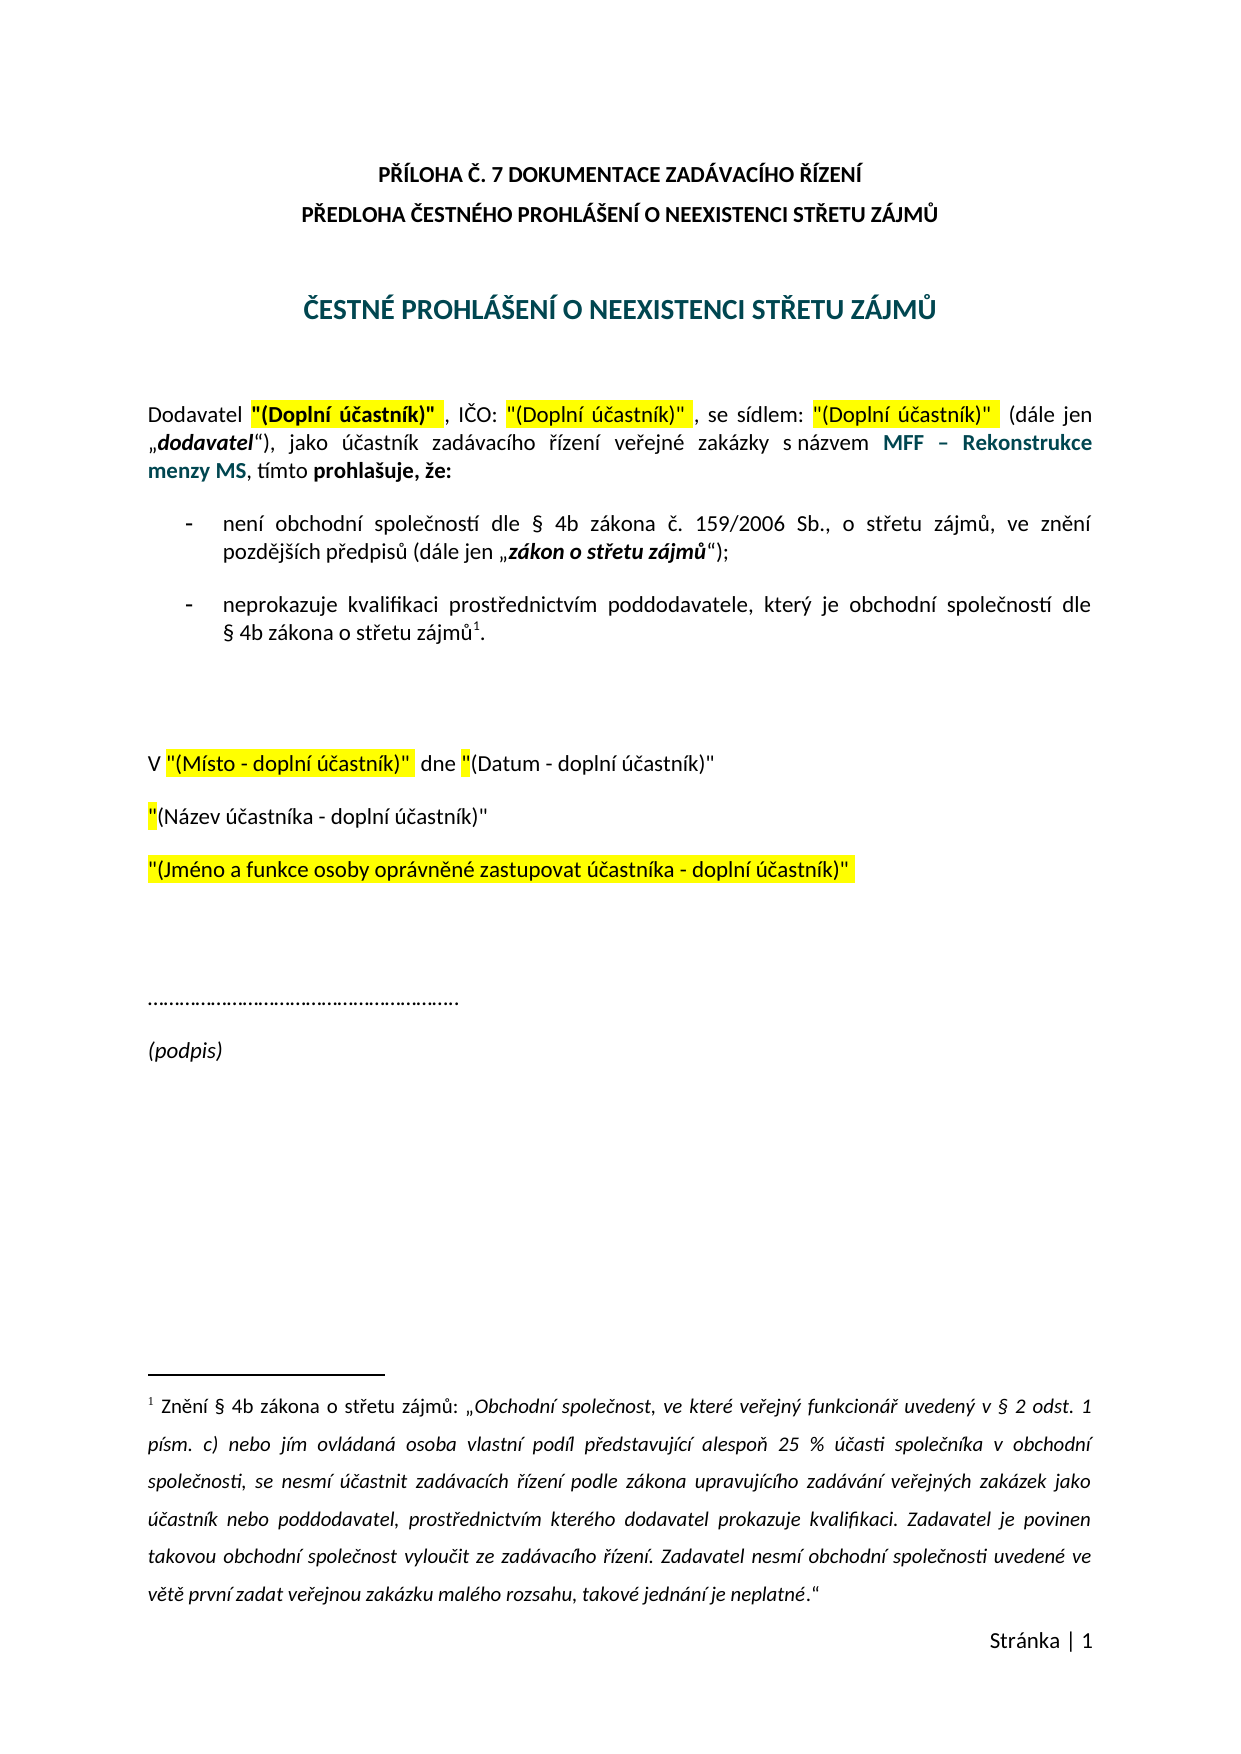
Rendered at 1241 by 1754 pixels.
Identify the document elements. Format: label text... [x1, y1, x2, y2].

text V dne [470, 749, 1093, 777]
text čestné prohlášení o NEEXISTENCI STŘETU ZÁJMŮ [148, 291, 1093, 327]
text V dne [415, 749, 461, 777]
text Předloha čestného prohlášení o NEEXISTENCI STŘETU ZÁJMŮ [148, 201, 1093, 229]
text (podpis) [148, 1036, 1093, 1064]
text V dne [148, 749, 166, 777]
text Dodavatel , IČO: , se sídlem: (dále jen „dodavatel“), jako účastník zadávacího řízení veřejné zakázky s názvem MFF – Rekonstrukce menzy MS, tímto prohlašuje, že: [148, 400, 1093, 484]
list není obchodní společností dle § 4b zákona č. 159/2006 Sb., o střetu zájmů, ve znění pozdějších předpisů (dále jen „zákon o střetu zájmů“); [185, 509, 1093, 565]
text ………………………………………………….. [148, 983, 1093, 1011]
text Příloha č. 7 dokumentace zadávacího řízení [148, 160, 1093, 188]
list neprokazuje kvalifikaci prostřednictvím poddodavatele, který je obchodní společností dle § 4b zákona o střetu zájmů. [185, 590, 1093, 646]
